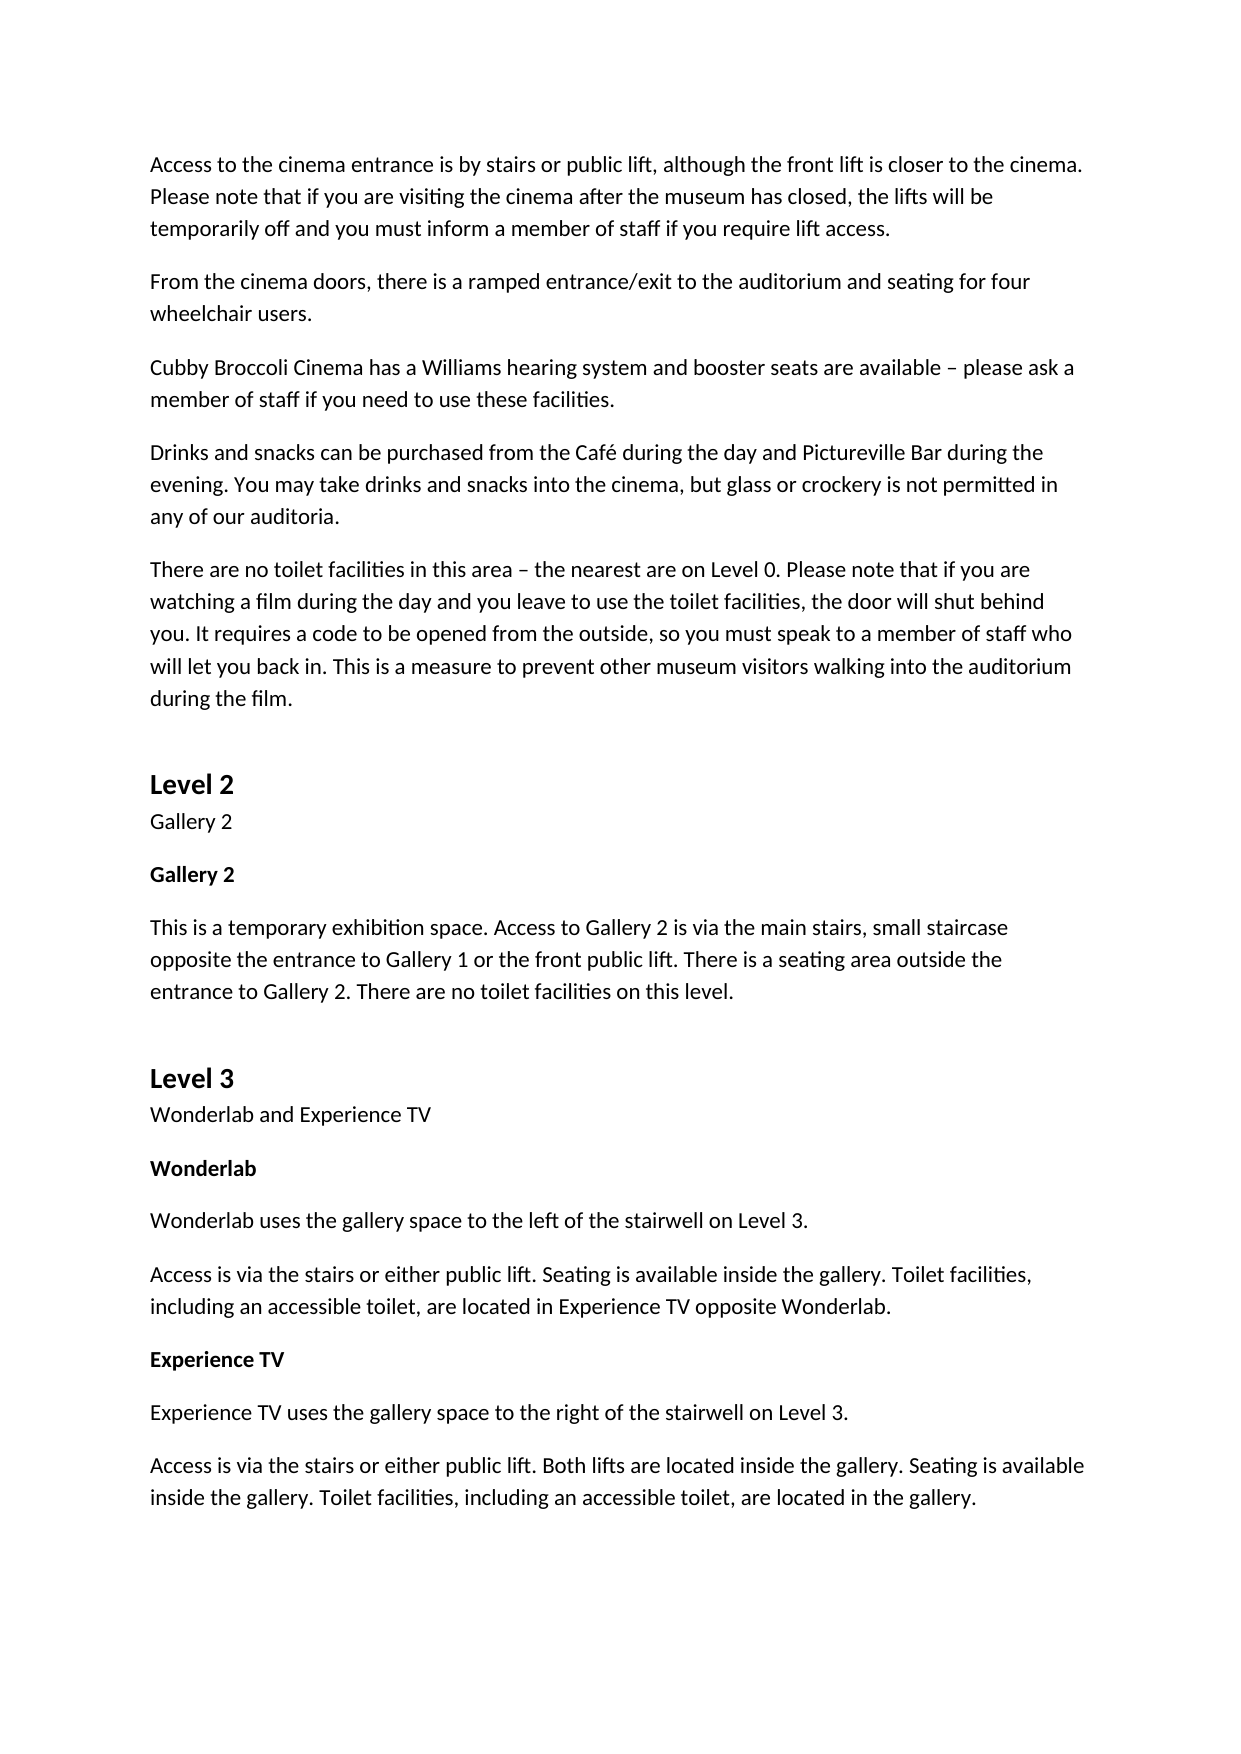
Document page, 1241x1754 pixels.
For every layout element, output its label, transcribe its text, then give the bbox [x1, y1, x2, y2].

text This is a temporary exhibition space. Access to Gallery 2 is via the main stairs, small staircase opposite the entrance to Gallery 1 or the front public lift. There is a seating area outside the entrance to Gallery 2. There are no toilet facilities on this level. [150, 913, 1090, 1006]
text From the cinema doors, there is a ramped entrance/exit to the auditorium and seating for four wheelchair users. [150, 267, 1090, 328]
text Wonderlab [150, 1154, 1090, 1182]
text Access is via the stairs or either public lift. Seating is available inside the gallery. Toilet facilities, including an accessible toilet, are located in Experience TV opposite Wonderlab. [150, 1260, 1090, 1320]
text Gallery 2 [150, 860, 1090, 888]
text Access is via the stairs or either public lift. Both lifts are located inside the gallery. Seating is available inside the gallery. Toilet facilities, including an accessible toilet, are located in the gallery. [150, 1451, 1090, 1511]
text Access to the cinema entrance is by stairs or public lift, although the front lift is closer to the cinema. Please note that if you are visiting the cinema after the museum has closed, the lifts will be temporarily off and you must inform a member of staff if you require lift access. [150, 150, 1090, 242]
text Drinks and snacks can be purchased from the Café during the day and Pictureville Bar during the evening. You may take drinks and snacks into the cinema, but glass or crockery is not permitted in any of our auditoria. [150, 438, 1090, 530]
text Gallery 2 [150, 807, 1090, 835]
text Experience TV uses the gallery space to the right of the stairwell on Level 3. [150, 1398, 1090, 1426]
text Cubby Broccoli Cinema has a Williams hearing system and booster seats are available – please ask a member of staff if you need to use these facilities. [150, 353, 1090, 413]
text Experience TV [150, 1345, 1090, 1373]
subtitle Level 3 [150, 1060, 1090, 1095]
subtitle Level 2 [150, 766, 1090, 802]
text Wonderlab and Experience TV [150, 1101, 1090, 1129]
text Wonderlab uses the gallery space to the left of the stairwell on Level 3. [150, 1207, 1090, 1235]
text There are no toilet facilities in this area – the nearest are on Level 0. Please note that if you are watching a film during the day and you leave to use the toilet facilities, the door will shut behind you. It requires a code to be opened from the outside, so you must speak to a member of staff who will let you back in. This is a measure to prevent other museum visitors walking into the auditorium during the film. [150, 555, 1090, 712]
